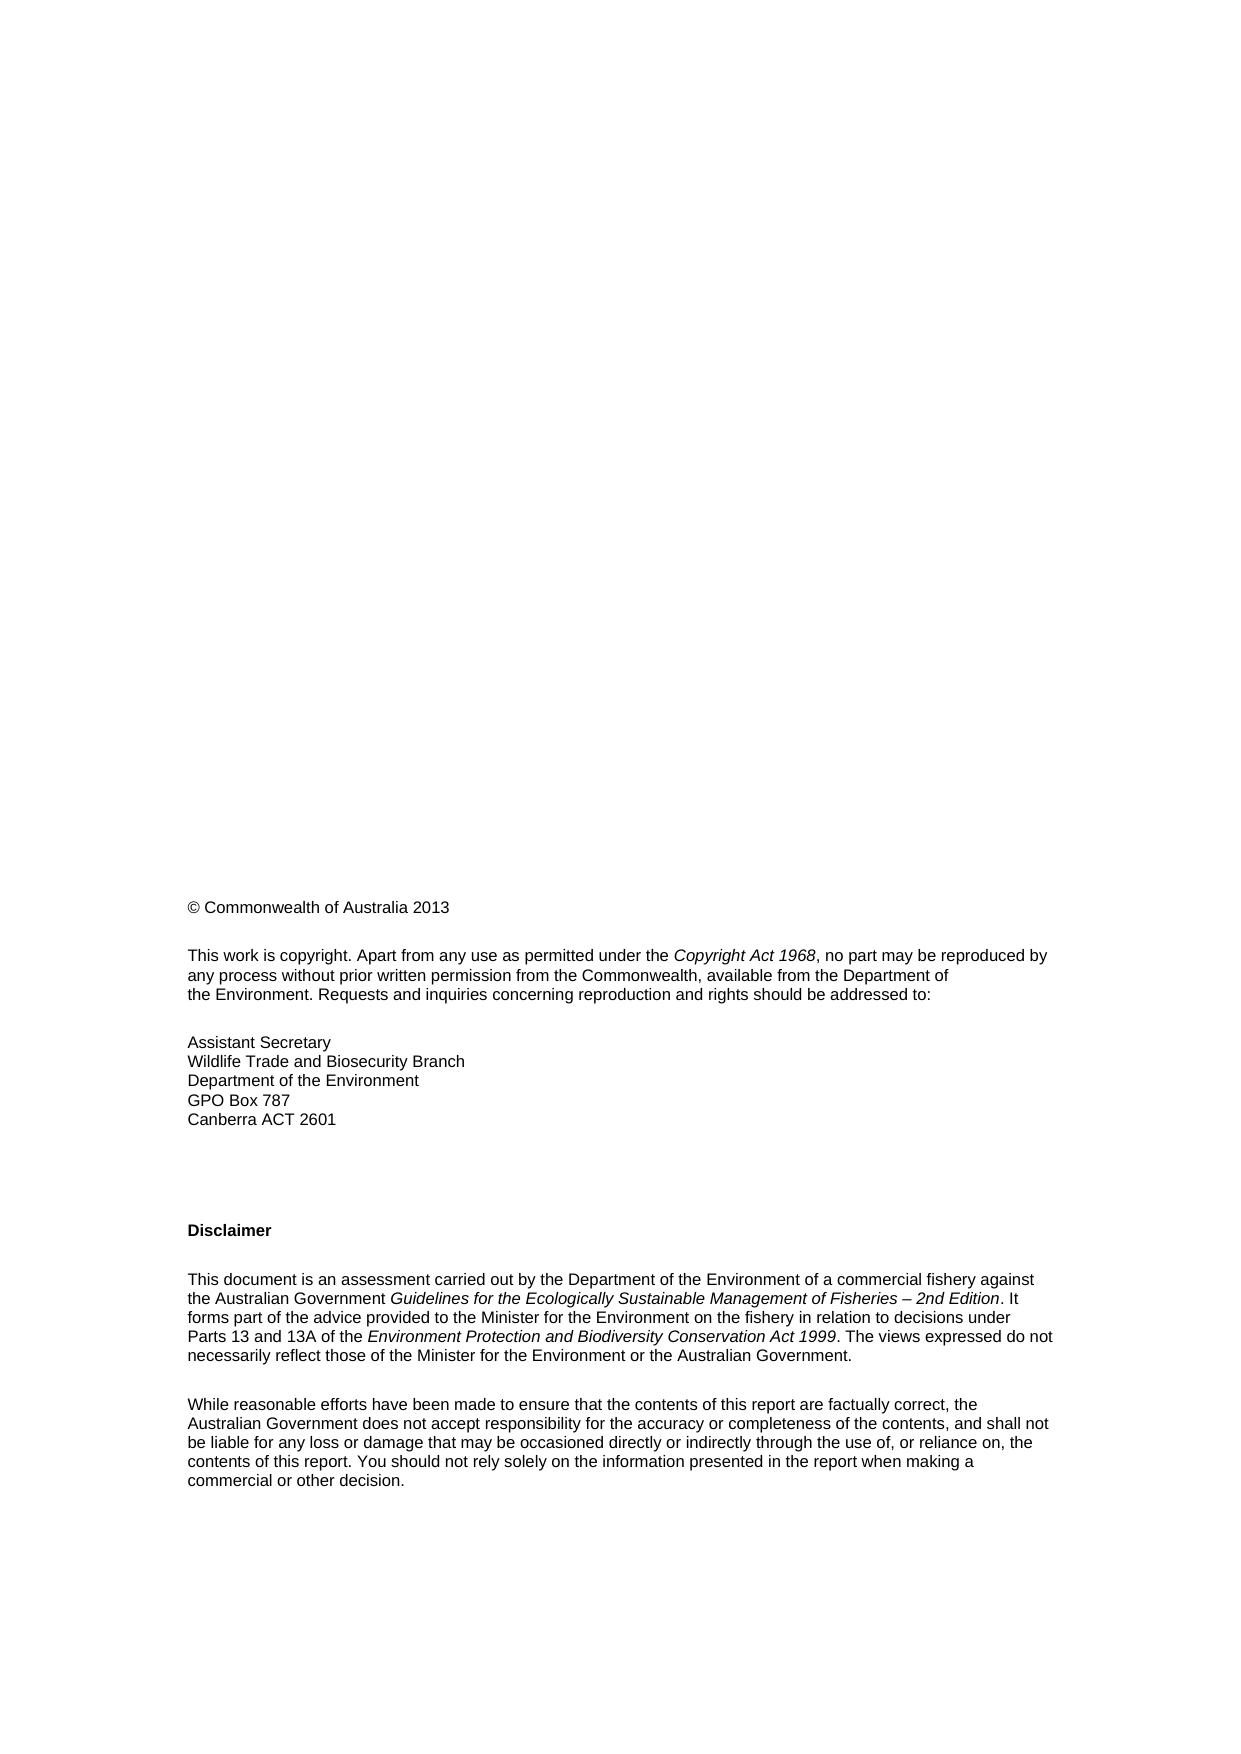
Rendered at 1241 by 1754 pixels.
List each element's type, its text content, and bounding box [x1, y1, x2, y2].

text This document is an assessment carried out by the Department of the Environment of a commercial fishery against the Australian Government Guidelines for the Ecologically Sustainable Management of Fisheries – 2nd Edition. It forms part of the advice provided to the Minister for the Environment on the fishery in relation to decisions under Parts 13 and 13A of the Environment Protection and Biodiversity Conservation Act 1999. The views expressed do not necessarily reflect those of the Minister for the Environment or the Australian Government. [187, 1269, 1053, 1365]
text © Commonwealth of Australia 2013 [187, 898, 1053, 917]
text This work is copyright. Apart from any use as permitted under the Copyright Act 1968, no part may be reproduced by any process without prior written permission from the Commonwealth, available from the Department of the Environment. Requests and inquiries concerning reproduction and rights should be addressed to: [187, 946, 1053, 1004]
text While reasonable efforts have been made to ensure that the contents of this report are factually correct, the Australian Government does not accept responsibility for the accuracy or completeness of the contents, and shall not be liable for any loss or damage that may be occasioned directly or indirectly through the use of, or reliance on, the contents of this report. You should not rely solely on the information presented in the report when making a commercial or other decision. [187, 1394, 1053, 1490]
text Disclaimer [187, 1221, 1053, 1240]
text Assistant Secretary Wildlife Trade and Biosecurity Branch [187, 1033, 1053, 1071]
text Department of the Environment GPO Box 787 Canberra ACT 2601 [187, 1071, 1053, 1129]
